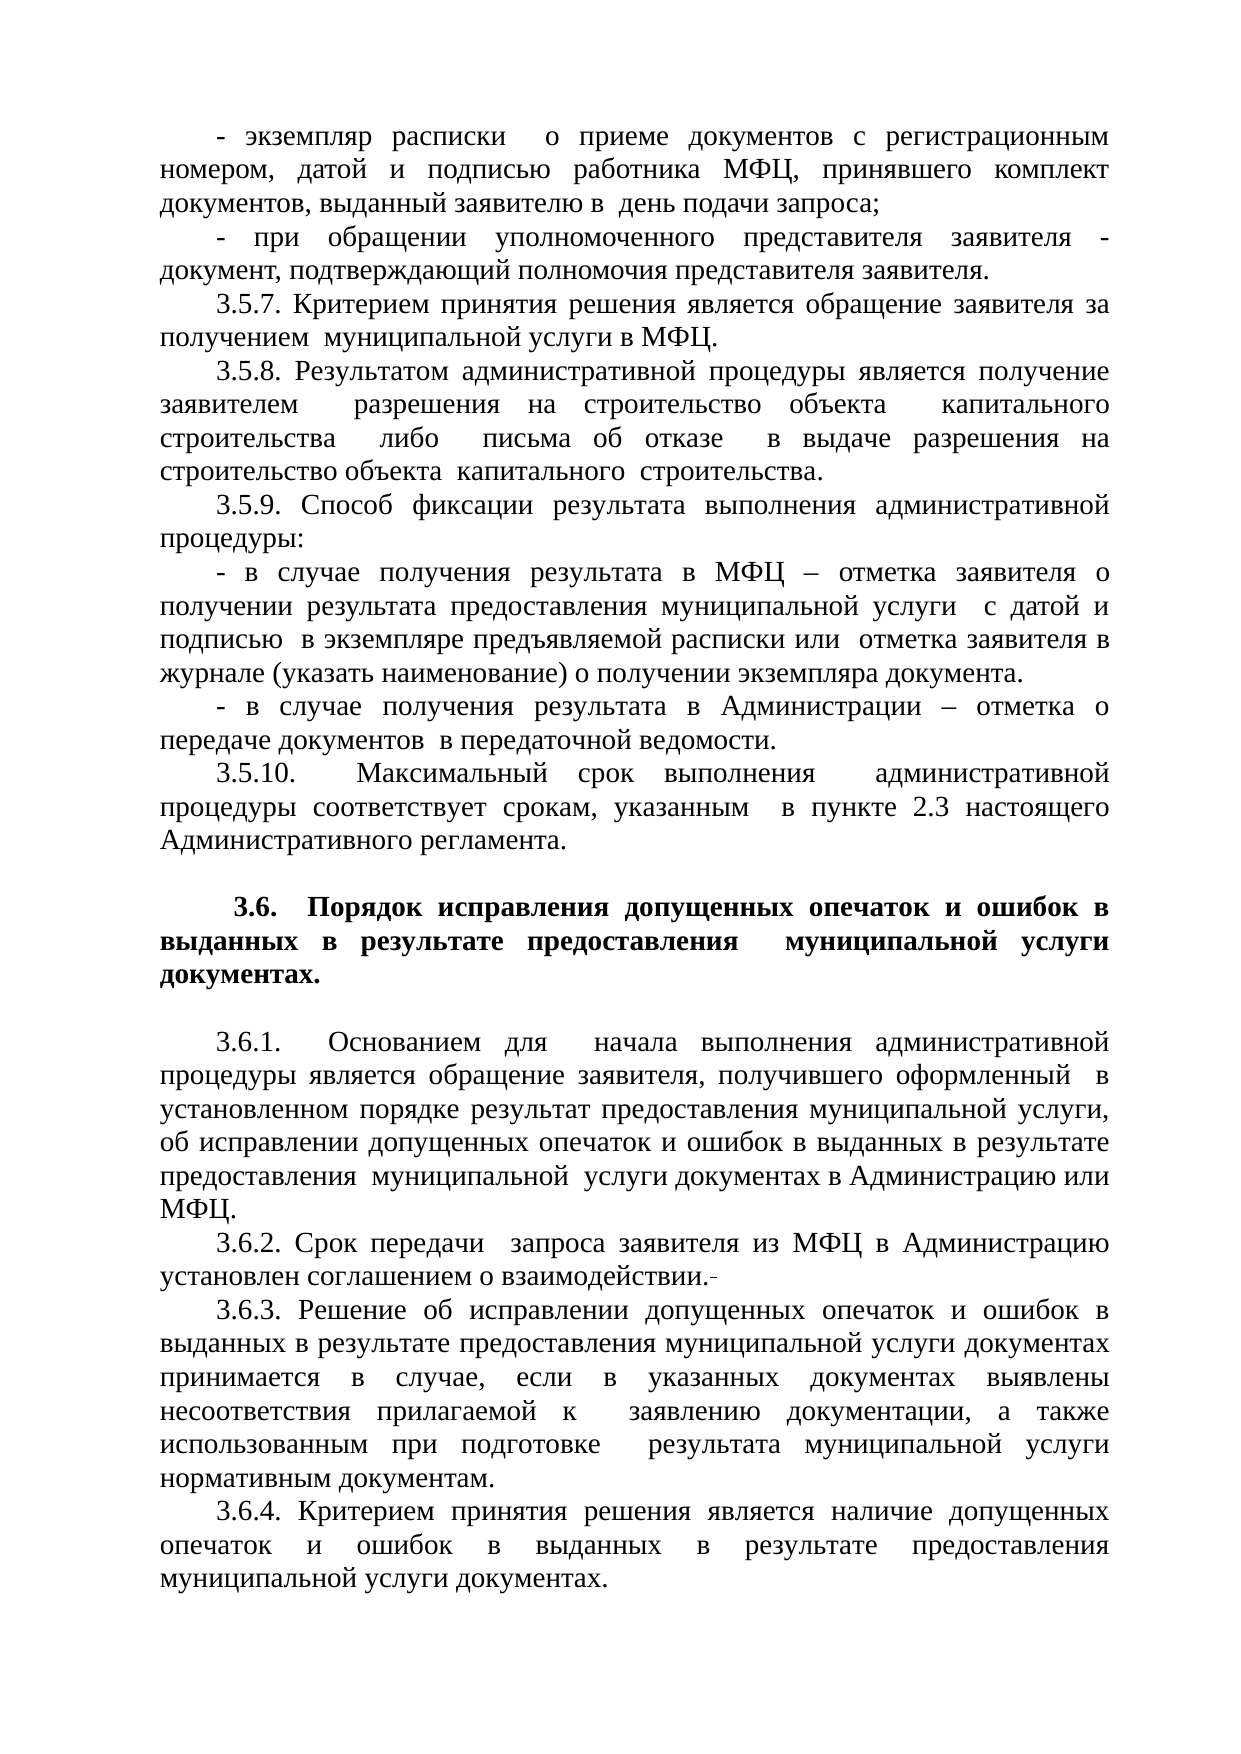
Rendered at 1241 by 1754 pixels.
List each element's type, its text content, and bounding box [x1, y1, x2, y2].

text - экземпляр расписки о приеме документов с регистрационным номером, датой и подписью работника МФЦ, принявшего комплект документов, выданный заявителю в день подачи запроса; [159, 118, 1110, 219]
text - в случае получения результата в Администрации – отметка о передаче документов в передаточной ведомости. [159, 688, 1110, 755]
text 3.6.1. Основанием для начала выполнения административной процедуры является обращение заявителя, получившего оформленный в установленном порядке результат предоставления муниципальной услуги, об исправлении допущенных опечаток и ошибок в выданных в результате предоставления муниципальной услуги документах в Администрацию или МФЦ. [159, 1024, 1110, 1225]
text 3.6. Порядок исправления допущенных опечаток и ошибок в выданных в результате предоставления муниципальной услуги документах. [159, 889, 1110, 990]
text - при обращении уполномоченного представителя заявителя - документ, подтверждающий полномочия представителя заявителя. [159, 219, 1110, 286]
text 3.5.8. Результатом административной процедуры является получение заявителем разрешения на строительство объекта капитального строительства либо письма об отказе в выдаче разрешения на строительство объекта капитального строительства. [159, 353, 1110, 487]
text 3.5.9. Способ фиксации результата выполнения административной процедуры: [159, 487, 1110, 554]
text 3.6.3. Решение об исправлении допущенных опечаток и ошибок в выданных в результате предоставления муниципальной услуги документах принимается в случае, если в указанных документах выявлены несоответствия прилагаемой к заявлению документации, а также использованным при подготовке результата муниципальной услуги нормативным документам. [159, 1292, 1110, 1493]
text 3.5.7. Критерием принятия решения является обращение заявителя за получением муниципальной услуги в МФЦ. [159, 286, 1110, 353]
text 3.5.10. Максимальный срок выполнения административной процедуры соответствует срокам, указанным в пункте 2.3 настоящего Административного регламента. [159, 755, 1110, 856]
text 3.6.4. Критерием принятия решения является наличие допущенных опечаток и ошибок в выданных в результате предоставления муниципальной услуги документах. [159, 1493, 1110, 1594]
text 3.6.2. Срок передачи запроса заявителя из МФЦ в Администрацию установлен соглашением о взаимодействии. [159, 1225, 1110, 1292]
text - в случае получения результата в МФЦ – отметка заявителя о получении результата предоставления муниципальной услуги с датой и подписью в экземпляре предъявляемой расписки или отметка заявителя в журнале (указать наименование) о получении экземпляра документа. [159, 554, 1110, 688]
